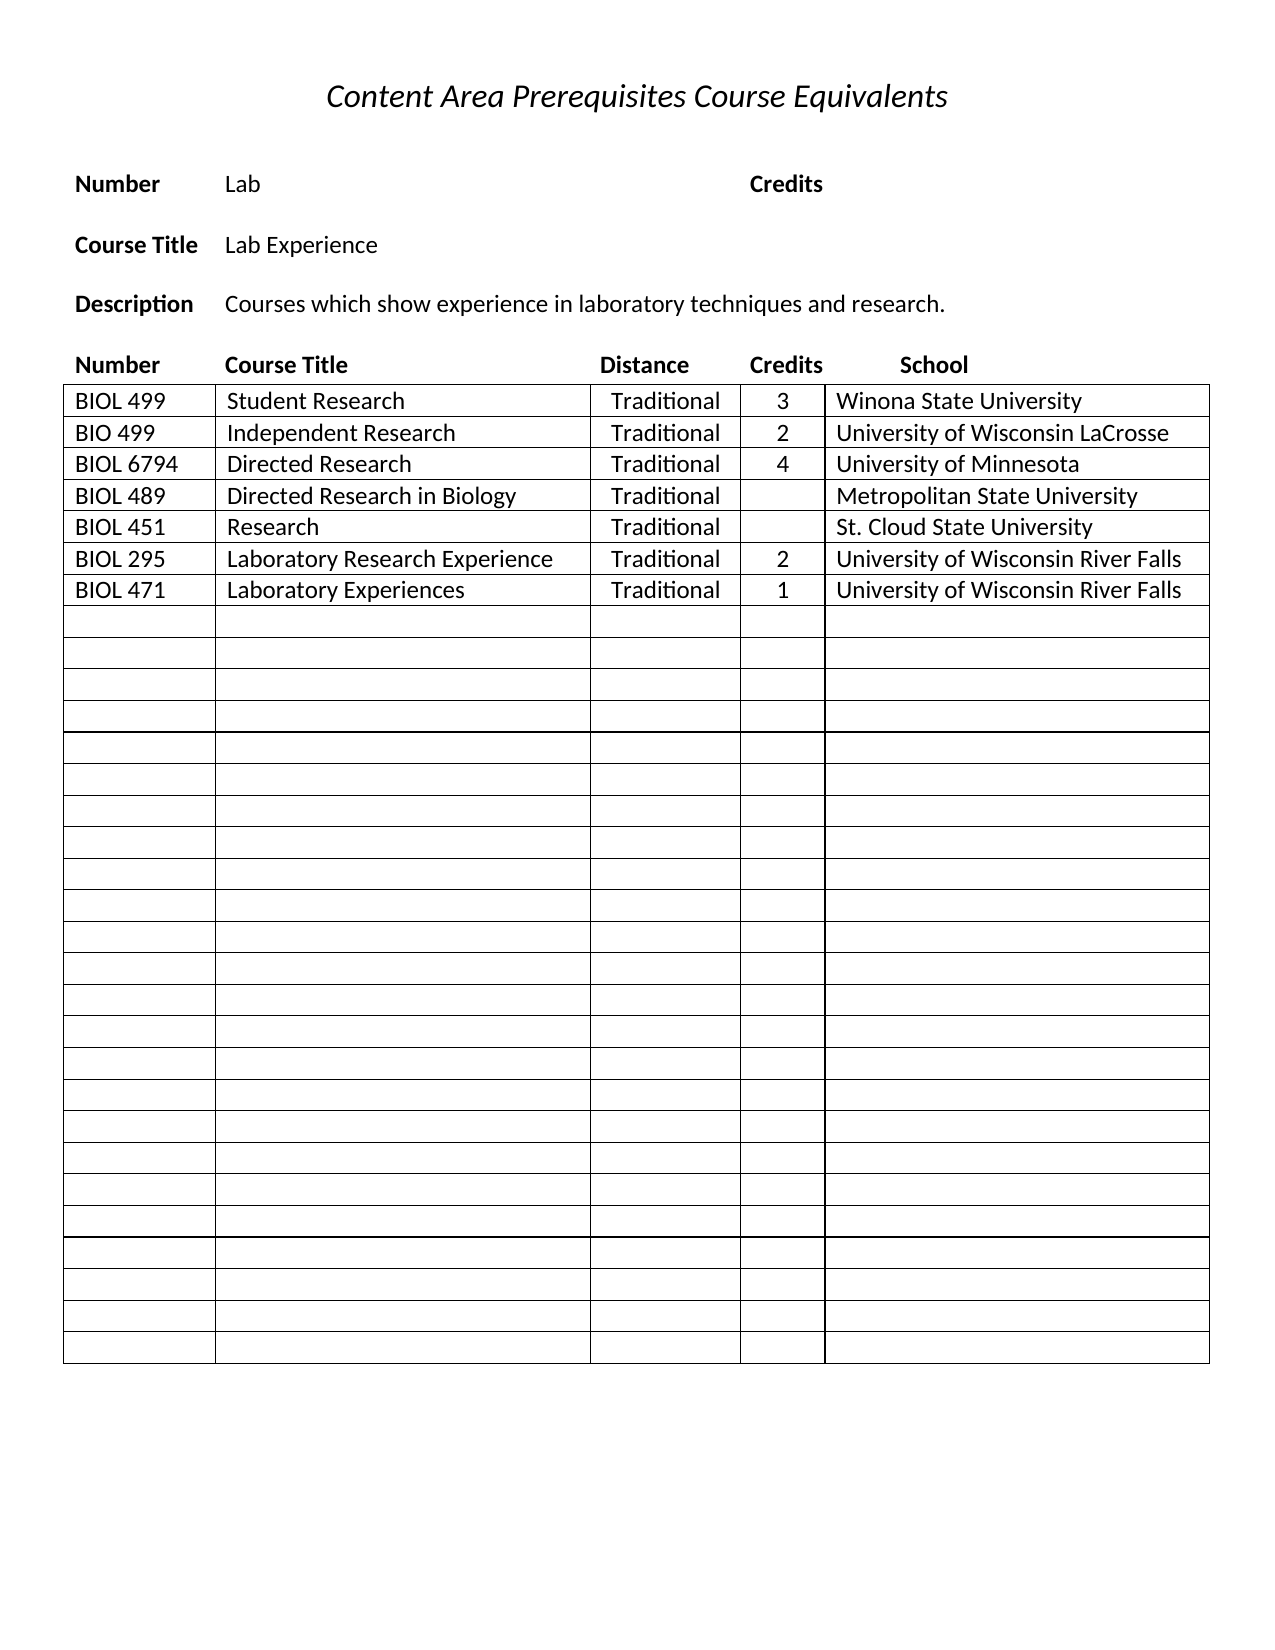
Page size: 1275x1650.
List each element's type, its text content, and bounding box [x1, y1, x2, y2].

table_cell 4 [741, 448, 824, 479]
table_cell [591, 1332, 740, 1363]
table_cell [826, 669, 1209, 700]
table_cell [591, 733, 740, 763]
table_cell [741, 1080, 824, 1110]
table_cell [216, 1016, 590, 1047]
table_cell [216, 669, 590, 700]
table_cell [591, 859, 740, 889]
table_cell [64, 890, 215, 921]
table_cell [216, 1301, 590, 1331]
table_cell BIOL 295 [64, 543, 215, 573]
table_cell [591, 890, 740, 921]
table_cell [826, 796, 1209, 826]
table_cell 2 [741, 543, 824, 573]
table_cell [591, 922, 740, 952]
table_cell University of Wisconsin LaCrosse [826, 417, 1209, 447]
table_cell [216, 1269, 590, 1299]
table_cell [216, 859, 590, 889]
table_cell [741, 701, 824, 731]
table_cell [741, 1048, 824, 1078]
table_cell [216, 1143, 590, 1173]
table_cell BIOL 451 [64, 511, 215, 542]
text Content Area Prerequisites Course Equivalents [75, 75, 1200, 116]
table_cell [64, 1080, 215, 1110]
table_cell Directed Research [216, 448, 590, 479]
table_cell [741, 1016, 824, 1047]
table_cell [591, 796, 740, 826]
table_cell [591, 1111, 740, 1142]
table_cell [64, 606, 215, 637]
table_cell [741, 1332, 824, 1363]
table_cell Traditional [591, 417, 740, 447]
table_header 3 [741, 385, 824, 416]
table_cell [216, 764, 590, 794]
table_cell [741, 733, 824, 763]
table_cell [826, 1111, 1209, 1142]
table_header Winona State University [826, 385, 1209, 416]
table_cell [216, 1174, 590, 1205]
text Course Title Lab Experience [75, 229, 1200, 260]
table_cell [591, 1048, 740, 1078]
table_cell Traditional [591, 511, 740, 542]
table_cell Laboratory Experiences [216, 575, 590, 605]
table_header Student Research [216, 385, 590, 416]
table_cell [826, 827, 1209, 858]
table_cell [741, 953, 824, 984]
table_cell [64, 1269, 215, 1299]
table_cell [741, 511, 824, 542]
table_cell [741, 922, 824, 952]
table_cell [826, 1048, 1209, 1078]
table_cell [64, 638, 215, 668]
table_cell University of Wisconsin River Falls [826, 575, 1209, 605]
table_cell [741, 669, 824, 700]
table_cell University of Wisconsin River Falls [826, 543, 1209, 573]
table_cell [591, 985, 740, 1015]
table_cell [591, 953, 740, 984]
table_cell [591, 1174, 740, 1205]
table_cell [741, 1238, 824, 1268]
table_cell [826, 606, 1209, 637]
table_cell [216, 701, 590, 731]
table_cell [64, 1111, 215, 1142]
table_cell Traditional [591, 480, 740, 510]
table_cell [591, 1143, 740, 1173]
table_cell Traditional [591, 543, 740, 573]
table_cell Directed Research in Biology [216, 480, 590, 510]
table_cell [741, 1269, 824, 1299]
table_cell [741, 480, 824, 510]
table_cell [64, 764, 215, 794]
table_cell [741, 764, 824, 794]
table_cell [64, 859, 215, 889]
table_cell [64, 1174, 215, 1205]
table_cell [591, 1238, 740, 1268]
table_cell [826, 1332, 1209, 1363]
table_cell [591, 638, 740, 668]
table_cell [64, 669, 215, 700]
table_cell [741, 1143, 824, 1173]
table_cell [216, 1238, 590, 1268]
table_cell [64, 1206, 215, 1236]
table_cell Independent Research [216, 417, 590, 447]
table_cell [216, 606, 590, 637]
table_cell [591, 827, 740, 858]
table_cell [591, 701, 740, 731]
table_cell [741, 859, 824, 889]
table_cell BIOL 6794 [64, 448, 215, 479]
table_cell [591, 1269, 740, 1299]
table_cell [216, 1080, 590, 1110]
table_cell [826, 953, 1209, 984]
table_cell Metropolitan State University [826, 480, 1209, 510]
text Description Courses which show experience in laboratory techniques and research. [75, 288, 1200, 319]
table_cell [64, 985, 215, 1015]
table_cell [741, 1206, 824, 1236]
table_cell [64, 1332, 215, 1363]
table_cell [64, 733, 215, 763]
table_cell [216, 985, 590, 1015]
table_cell [591, 669, 740, 700]
table_cell [741, 1111, 824, 1142]
table_cell 1 [741, 575, 824, 605]
table_cell University of Minnesota [826, 448, 1209, 479]
table_cell [741, 890, 824, 921]
table_cell [216, 953, 590, 984]
table_cell [741, 638, 824, 668]
table_cell [64, 1016, 215, 1047]
table_cell [64, 1143, 215, 1173]
table_cell [826, 1080, 1209, 1110]
table_cell [826, 1016, 1209, 1047]
table_cell [591, 606, 740, 637]
table_cell [826, 733, 1209, 763]
table_cell [216, 922, 590, 952]
table_cell BIOL 471 [64, 575, 215, 605]
table_cell 2 [741, 417, 824, 447]
table_cell [826, 922, 1209, 952]
table_cell [64, 701, 215, 731]
table_cell [826, 1174, 1209, 1205]
table_cell Research [216, 511, 590, 542]
table_cell [826, 638, 1209, 668]
table_cell [741, 827, 824, 858]
table_cell [64, 1238, 215, 1268]
text Number Course Title Distance Credits School [75, 349, 1200, 380]
table_cell St. Cloud State University [826, 511, 1209, 542]
table_cell [741, 1301, 824, 1331]
table_header BIOL 499 [64, 385, 215, 416]
table_cell [216, 827, 590, 858]
table_cell [216, 890, 590, 921]
table_cell Traditional [591, 448, 740, 479]
table_cell Traditional [591, 575, 740, 605]
table_header Traditional [591, 385, 740, 416]
table_cell [216, 733, 590, 763]
table_cell [826, 764, 1209, 794]
table_cell [826, 1301, 1209, 1331]
table_cell [64, 1301, 215, 1331]
table_cell [741, 796, 824, 826]
table_cell [741, 1174, 824, 1205]
table_cell [216, 1332, 590, 1363]
table_cell [591, 1016, 740, 1047]
table_cell [591, 764, 740, 794]
table_cell [64, 1048, 215, 1078]
table_cell [64, 827, 215, 858]
table_cell [216, 1111, 590, 1142]
table_cell [826, 1269, 1209, 1299]
table_cell BIOL 489 [64, 480, 215, 510]
text Number Lab Credits [75, 168, 1200, 199]
table_cell [216, 1206, 590, 1236]
table_cell [826, 859, 1209, 889]
table_cell [591, 1206, 740, 1236]
table_cell Laboratory Research Experience [216, 543, 590, 573]
table_cell [64, 953, 215, 984]
table_cell [64, 796, 215, 826]
table_cell [591, 1301, 740, 1331]
table_cell [826, 1206, 1209, 1236]
table_cell [741, 606, 824, 637]
table_cell [826, 1238, 1209, 1268]
table_cell [741, 985, 824, 1015]
table_cell [64, 922, 215, 952]
table_cell [826, 701, 1209, 731]
table_cell [826, 890, 1209, 921]
table_cell [826, 1143, 1209, 1173]
table_cell [216, 638, 590, 668]
table_cell BIO 499 [64, 417, 215, 447]
table_cell [216, 796, 590, 826]
table_cell [591, 1080, 740, 1110]
table_cell [216, 1048, 590, 1078]
table_cell [826, 985, 1209, 1015]
